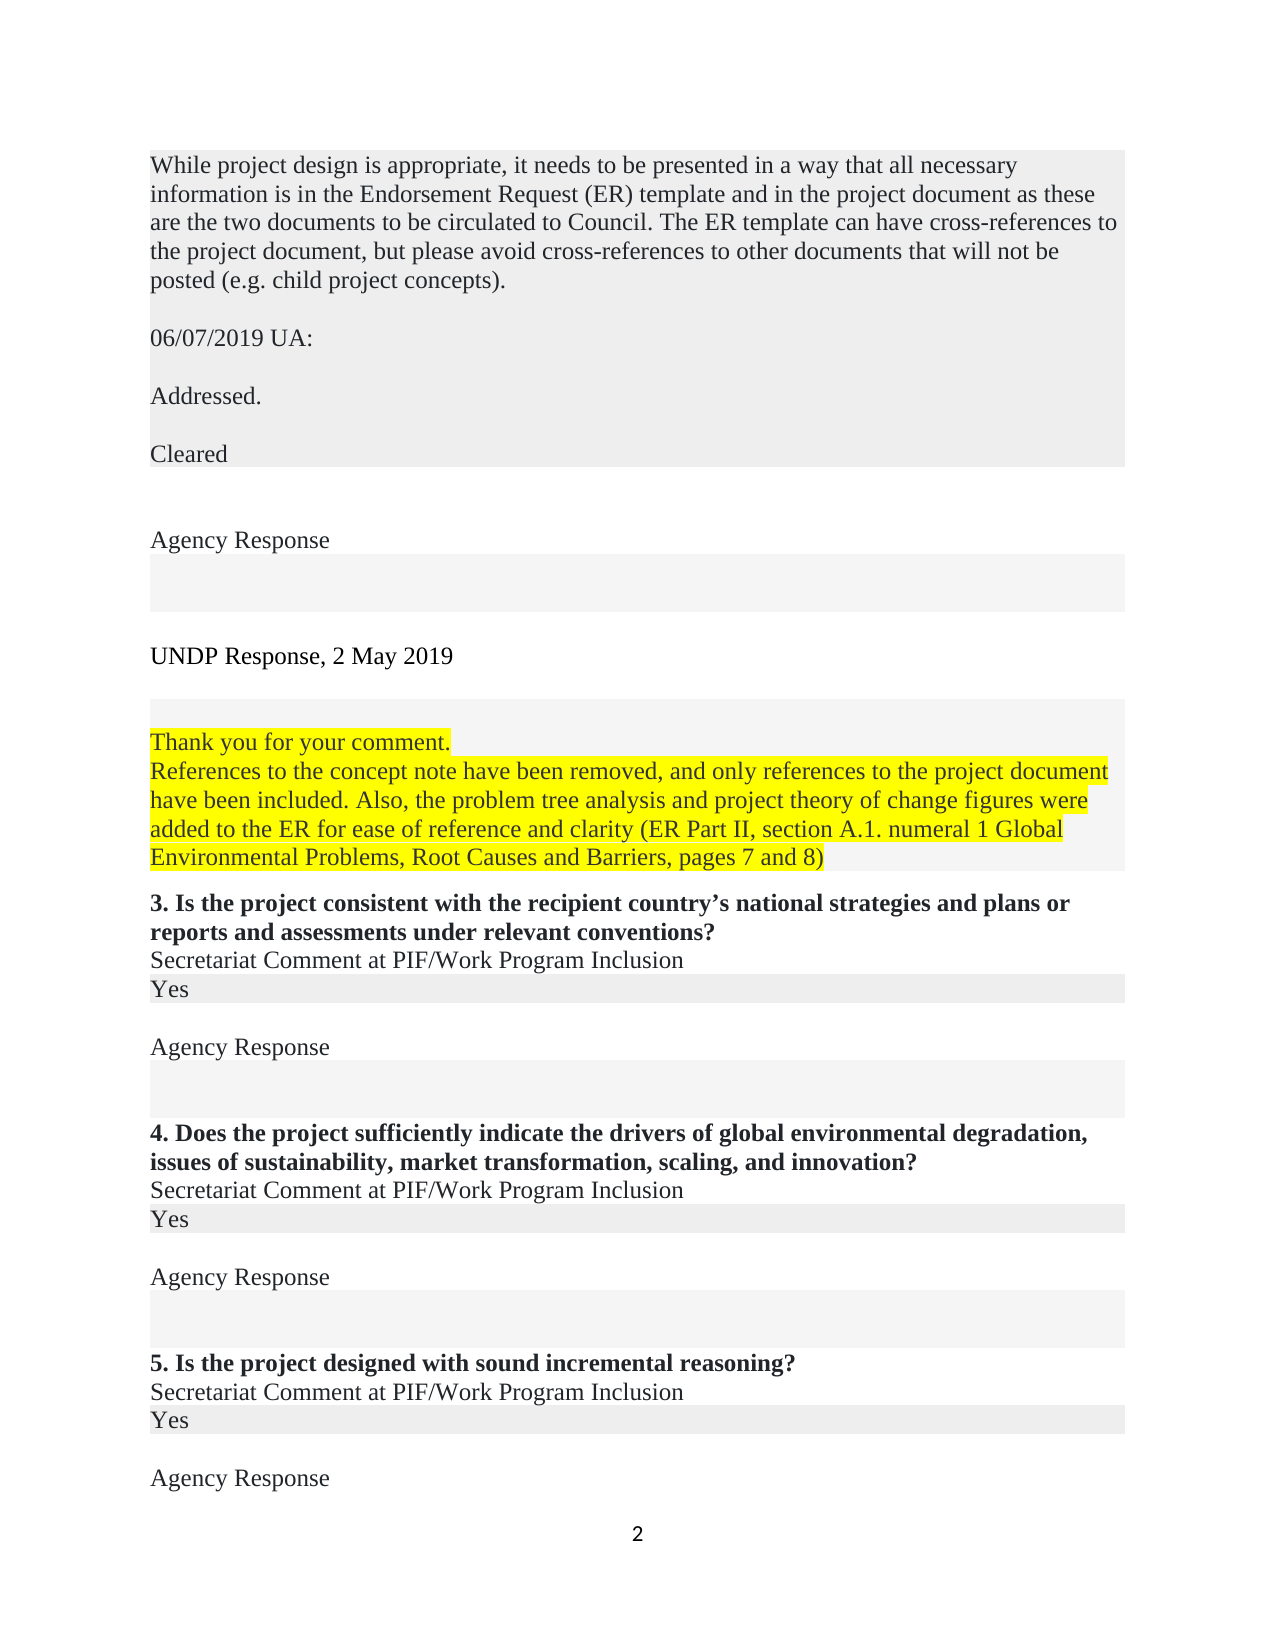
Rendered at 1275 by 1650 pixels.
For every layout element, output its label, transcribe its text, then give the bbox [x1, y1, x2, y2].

text 4. Does the project sufficiently indicate the drivers of global environmental degradation, issues of sustainability, market transformation, scaling, and innovation? [150, 1118, 1125, 1175]
text Agency Response [150, 1262, 1125, 1290]
text Yes [150, 1204, 1125, 1233]
text Secretariat Comment at PIF/Work Program Inclusion [150, 945, 1125, 974]
text 06/07/2019 UA: [150, 323, 1125, 352]
text Agency Response [150, 1032, 1125, 1060]
text Cleared [150, 439, 1125, 467]
text UNDP Response, 2 May 2019 [150, 641, 1125, 669]
text Thank you for your comment. [150, 727, 1125, 756]
text 5. Is the project designed with sound incremental reasoning? [150, 1348, 1125, 1377]
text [150, 1175, 1125, 1204]
text Yes [150, 1405, 1125, 1434]
text While project design is appropriate, it needs to be presented in a way that all necessary information is in the Endorsement Request (ER) template and in the project document as these are the two documents to be circulated to Council. The ER template can have cross-references to the project document, but please avoid cross-references to other documents that will not be posted (e.g. child project concepts). [150, 150, 1125, 294]
text Yes [150, 974, 1125, 1003]
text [150, 1377, 1125, 1405]
text Addressed. [150, 381, 1125, 409]
text Agency Response [150, 1463, 1125, 1492]
text 3. Is the project consistent with the recipient country’s national strategies and plans or reports and assessments under relevant conventions? [150, 888, 1125, 945]
text Agency Response [150, 525, 1125, 554]
text References to the concept note have been removed, and only references to the project document have been included. Also, the problem tree analysis and project theory of change figures were added to the ER for ease of reference and clarity (ER Part II, section A.1. numeral 1 Global Environmental Problems, Root Causes and Barriers, pages 7 and 8) [150, 756, 1125, 871]
